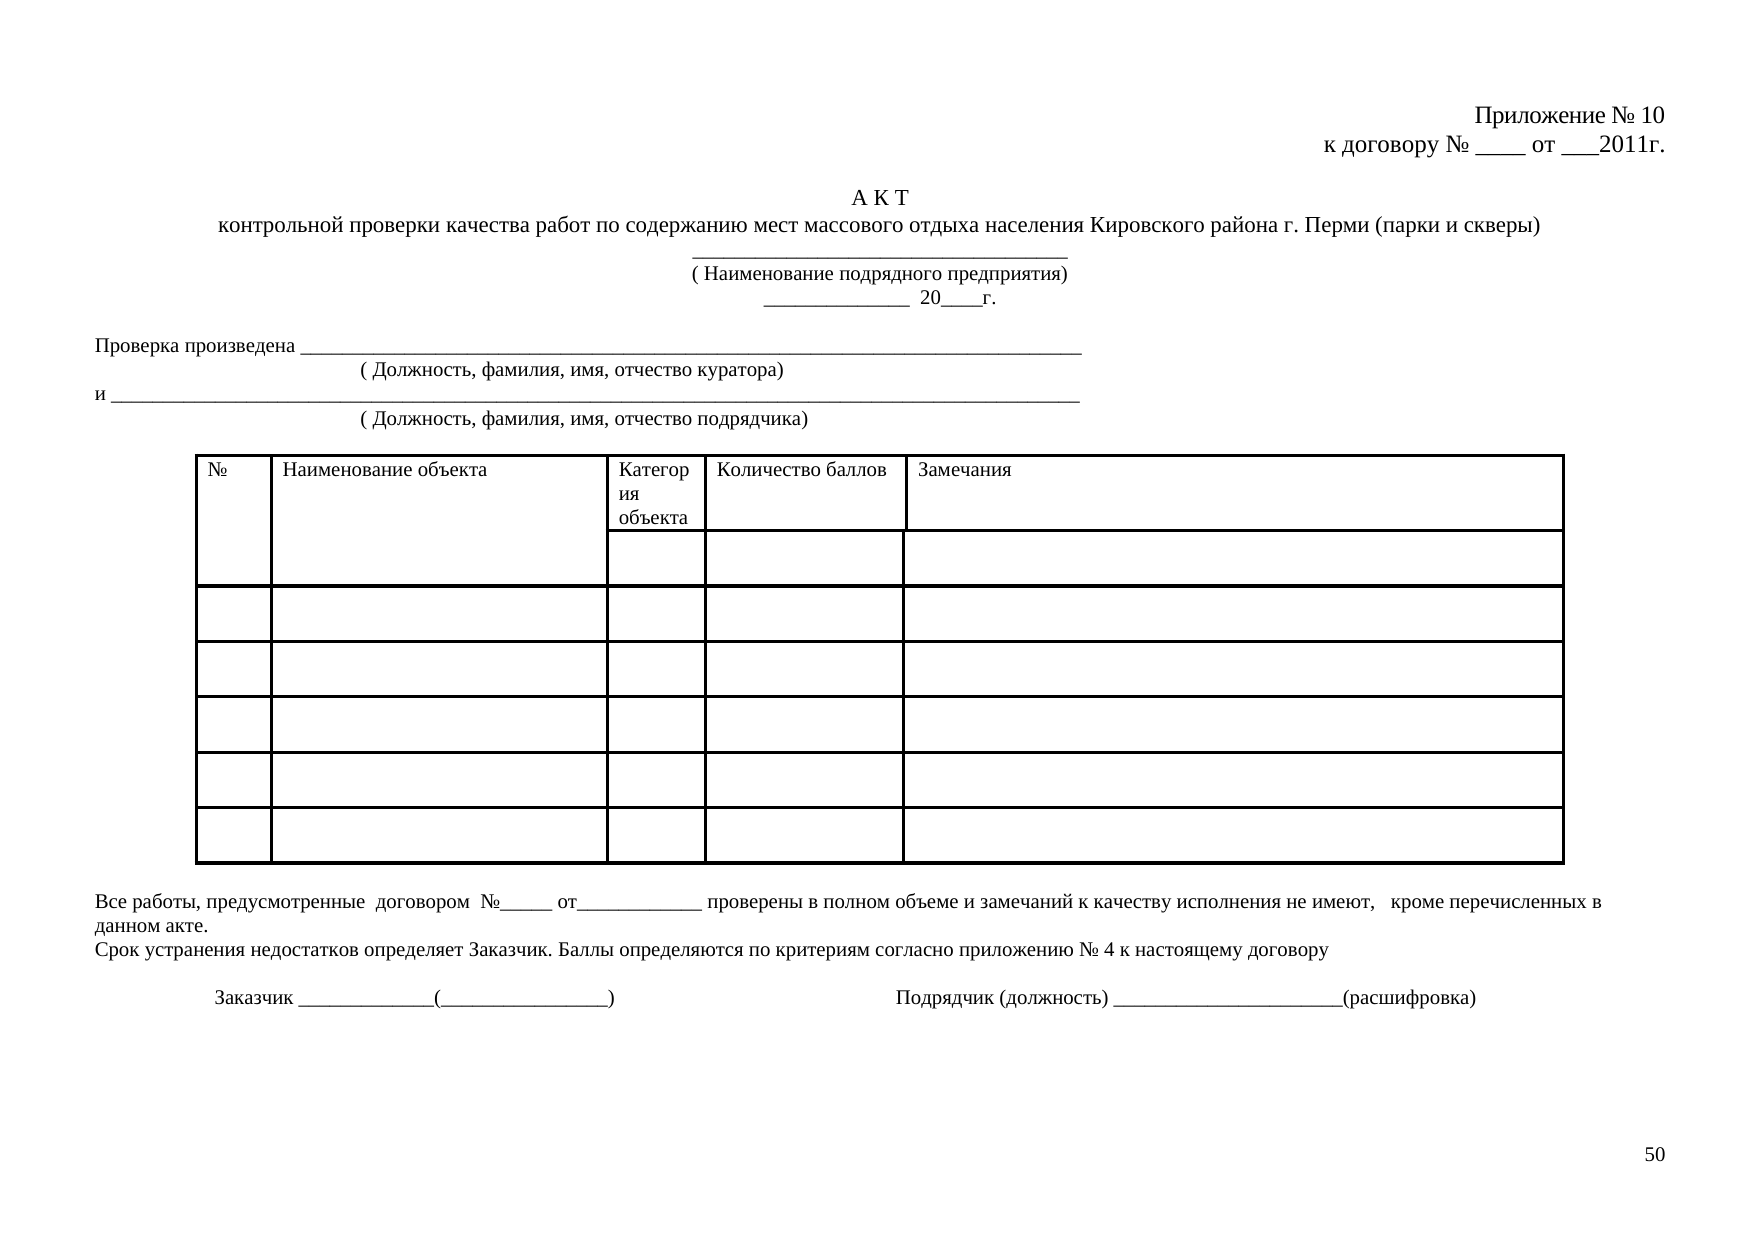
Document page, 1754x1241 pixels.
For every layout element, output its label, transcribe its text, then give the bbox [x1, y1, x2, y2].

text Приложение № 10 [94, 100, 1665, 129]
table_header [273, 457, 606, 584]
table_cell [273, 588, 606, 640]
text Срок устранения недостатков определяет Заказчик. Баллы определяются по критериям согласно приложению № 4 к настоящему договору [94, 937, 1665, 961]
text ______________ 20____г. [94, 285, 1665, 309]
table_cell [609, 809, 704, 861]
text контрольной проверки качества работ по содержанию мест массового отдыха населения Кировского района г. Перми (парки и скверы) [94, 211, 1665, 237]
text Все работы, предусмотренные договором №_____ от____________ проверены в полном объеме и замечаний к качеству исполнения не имеют, кроме перечисленных в данном акте. [94, 888, 1665, 937]
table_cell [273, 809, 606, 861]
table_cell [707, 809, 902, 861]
text и _____________________________________________________________________________________________ [94, 381, 1665, 405]
text Проверка произведена ___________________________________________________________________________ [94, 333, 1665, 357]
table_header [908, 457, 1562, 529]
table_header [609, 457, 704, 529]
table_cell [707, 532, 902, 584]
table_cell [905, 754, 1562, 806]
text Заказчик _____________(________________) Подрядчик (должность) ______________________(расшифровка) [94, 985, 1482, 1033]
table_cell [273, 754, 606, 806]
text ( Должность, фамилия, имя, отчество подрядчика) [94, 405, 1665, 429]
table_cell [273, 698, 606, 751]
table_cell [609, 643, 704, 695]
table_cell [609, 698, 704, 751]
text к договору № ____ от ___2011г. [94, 129, 1665, 158]
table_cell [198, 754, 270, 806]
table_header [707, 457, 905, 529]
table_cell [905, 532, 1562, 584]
text ____________________________________ [94, 237, 1665, 261]
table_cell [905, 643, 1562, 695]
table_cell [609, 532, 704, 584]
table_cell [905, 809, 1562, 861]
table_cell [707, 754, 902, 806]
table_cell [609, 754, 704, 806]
text А К Т [94, 184, 1665, 211]
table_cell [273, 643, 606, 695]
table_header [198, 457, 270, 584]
text ( Должность, фамилия, имя, отчество куратора) [94, 357, 1665, 381]
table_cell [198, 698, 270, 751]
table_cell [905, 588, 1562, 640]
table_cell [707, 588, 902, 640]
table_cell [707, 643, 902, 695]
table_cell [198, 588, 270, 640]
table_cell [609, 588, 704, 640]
text ( Наименование подрядного предприятия) [94, 261, 1665, 285]
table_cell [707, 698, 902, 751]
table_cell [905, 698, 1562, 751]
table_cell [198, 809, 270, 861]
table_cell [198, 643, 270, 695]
